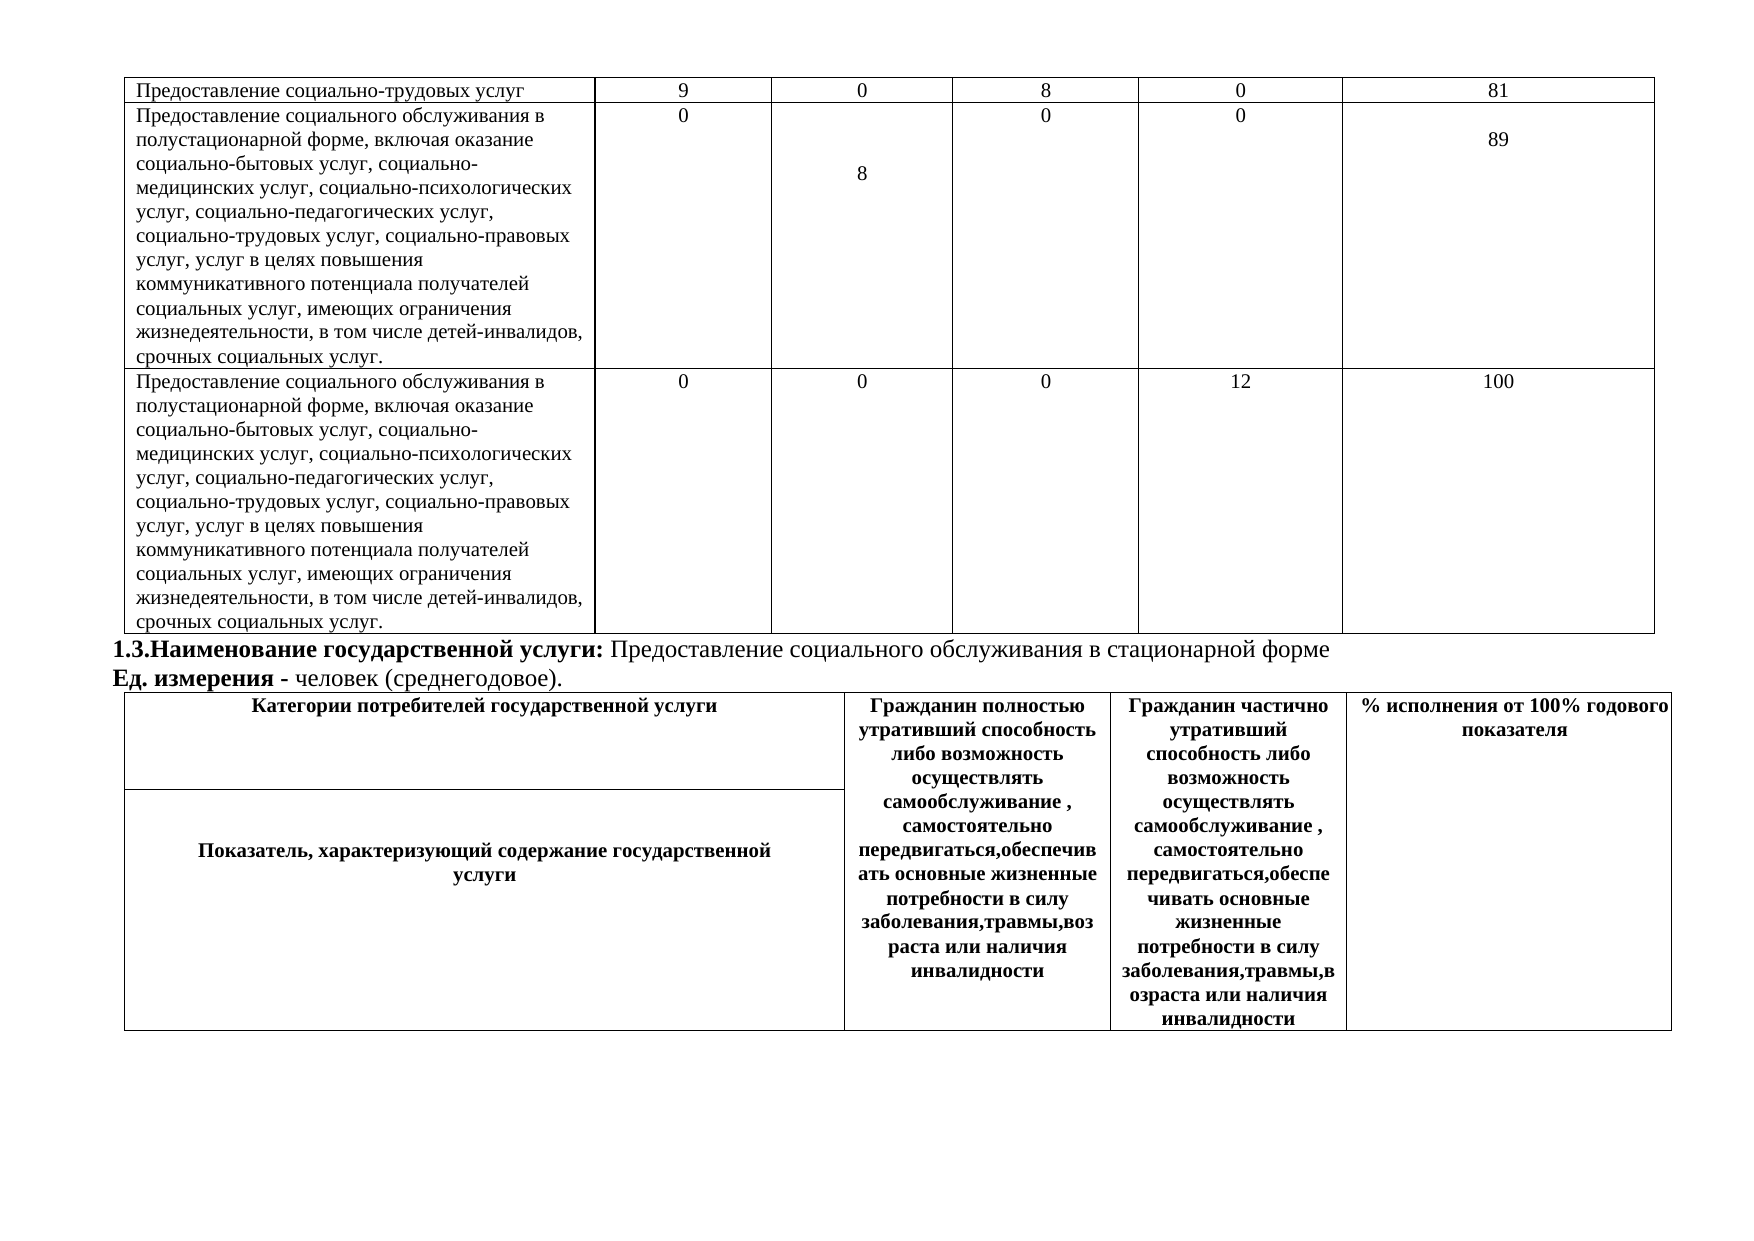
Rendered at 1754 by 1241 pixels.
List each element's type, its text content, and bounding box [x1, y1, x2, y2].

table_header % исполнения от 100% годового показателя [1347, 693, 1671, 1030]
table_cell Предоставление социально-трудовых услуг [125, 78, 594, 102]
table_cell 100 [1343, 369, 1654, 633]
table_cell 0 [596, 103, 771, 368]
table_header Категории потребителей государственной услуги [125, 693, 844, 789]
table_cell 81 [1343, 78, 1654, 102]
table_cell Предоставление социального обслуживания в полустационарной форме, включая оказание социально-бытовых услуг, социально-медицинских услуг, социально-психологических услуг, социально-педагогических услуг, социально-трудовых услуг, социально-правовых услуг, услуг в целях повышения коммуникативного потенциала получателей социальных услуг, имеющих ограничения жизнедеятельности, в том числе детей-инвалидов, срочных социальных услуг. [125, 103, 594, 368]
table_cell 89 [1343, 103, 1654, 368]
text 1.3.Наименование государственной услуги: Предоставление социального обслуживания в стационарной форме [112, 634, 1642, 663]
text Ед. измерения - человек (среднегодовое). [112, 663, 1642, 692]
table_cell Показатель, характеризующий содержание государственной услуги [125, 790, 844, 1030]
table_header Гражданин частично утративший способность либо возможность осуществлять самообслуживание , самостоятельно передвигаться,обеспечивать основные жизненные потребности в силу заболевания,травмы,возраста или наличия инвалидности [1111, 693, 1346, 1030]
table_cell 0 [772, 78, 952, 102]
table_cell 0 [772, 369, 952, 633]
table_cell 0 [953, 103, 1138, 368]
table_cell 8 [953, 78, 1138, 102]
table_cell 0 [953, 369, 1138, 633]
table_header Гражданин полностью утративший способность либо возможность осуществлять самообслуживание , самостоятельно передвигаться,обеспечивать основные жизненные потребности в силу заболевания,травмы,возраста или наличия инвалидности [845, 693, 1110, 1030]
table_cell Предоставление социального обслуживания в полустационарной форме, включая оказание социально-бытовых услуг, социально-медицинских услуг, социально-психологических услуг, социально-педагогических услуг, социально-трудовых услуг, социально-правовых услуг, услуг в целях повышения коммуникативного потенциала получателей социальных услуг, имеющих ограничения жизнедеятельности, в том числе детей-инвалидов, срочных социальных услуг. [125, 369, 594, 633]
table_cell 9 [596, 78, 771, 102]
table_cell 8 [772, 103, 952, 368]
table_cell 0 [1139, 78, 1342, 102]
table_cell 0 [596, 369, 771, 633]
table_cell 0 [1139, 103, 1342, 368]
table_cell 12 [1139, 369, 1342, 633]
